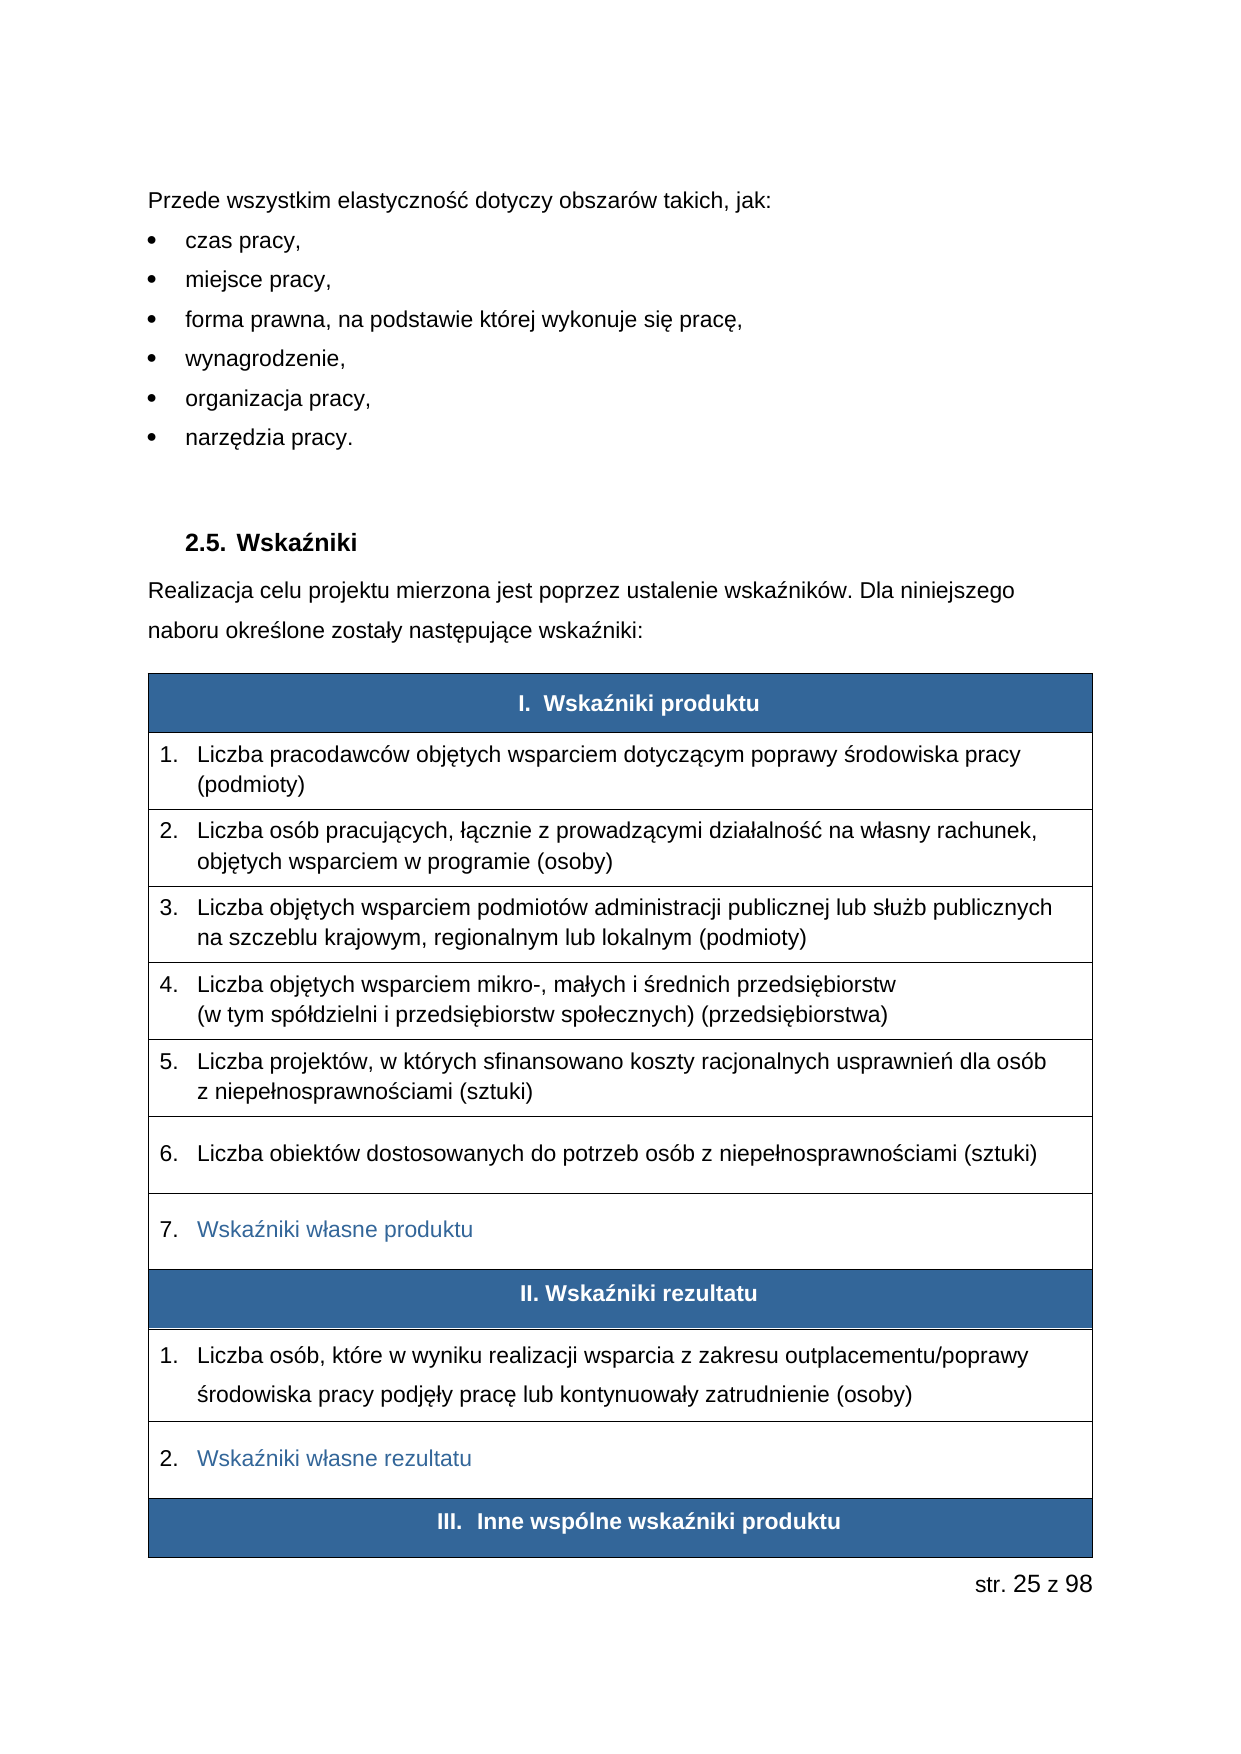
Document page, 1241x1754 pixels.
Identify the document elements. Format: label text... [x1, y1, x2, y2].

list wynagrodzenie, [148, 345, 1093, 371]
table_cell Wskaźniki własne produktu [149, 1194, 1092, 1269]
text Realizacja celu projektu mierzona jest poprzez ustalenie wskaźników. Dla niniejszego naboru określone zostały następujące wskaźniki: [148, 577, 1093, 643]
text Wskaźniki [185, 528, 1093, 557]
table_cell Liczba objętych wsparciem mikro-, małych i średnich przedsiębiorstw (w tym spółdzielni i przedsiębiorstw społecznych) (przedsiębiorstwa) [149, 963, 1092, 1039]
table_cell Liczba pracodawców objętych wsparciem dotyczącym poprawy środowiska pracy (podmioty) [149, 733, 1092, 809]
table_cell Liczba osób pracujących, łącznie z prowadzącymi działalność na własny rachunek, objętych wsparciem w programie (osoby) [149, 810, 1092, 886]
table_header Wskaźniki produktu [149, 674, 1092, 732]
list organizacja pracy, [148, 384, 1093, 411]
table_cell Liczba objętych wsparciem podmiotów administracji publicznej lub służb publicznych na szczeblu krajowym, regionalnym lub lokalnym (podmioty) [149, 887, 1092, 962]
table_cell Wskaźniki rezultatu [149, 1270, 1092, 1328]
list czas pracy, [148, 227, 1093, 253]
table_cell Wskaźniki własne rezultatu [149, 1422, 1092, 1498]
table_cell Inne wspólne wskaźniki produktu [149, 1499, 1092, 1557]
list narzędzia pracy. [148, 424, 1093, 450]
list miejsce pracy, [148, 266, 1093, 292]
list forma prawna, na podstawie której wykonuje się pracę, [148, 306, 1093, 332]
table_cell Liczba osób, które w wyniku realizacji wsparcia z zakresu outplacementu/poprawy środowiska pracy podjęły pracę lub kontynuowały zatrudnienie (osoby) [149, 1330, 1092, 1421]
table_cell Liczba obiektów dostosowanych do potrzeb osób z niepełnosprawnościami (sztuki) [149, 1117, 1092, 1193]
table_cell Liczba projektów, w których sfinansowano koszty racjonalnych usprawnień dla osób z niepełnosprawnościami (sztuki) [149, 1040, 1092, 1116]
text Przede wszystkim elastyczność dotyczy obszarów takich, jak: [148, 148, 1093, 213]
